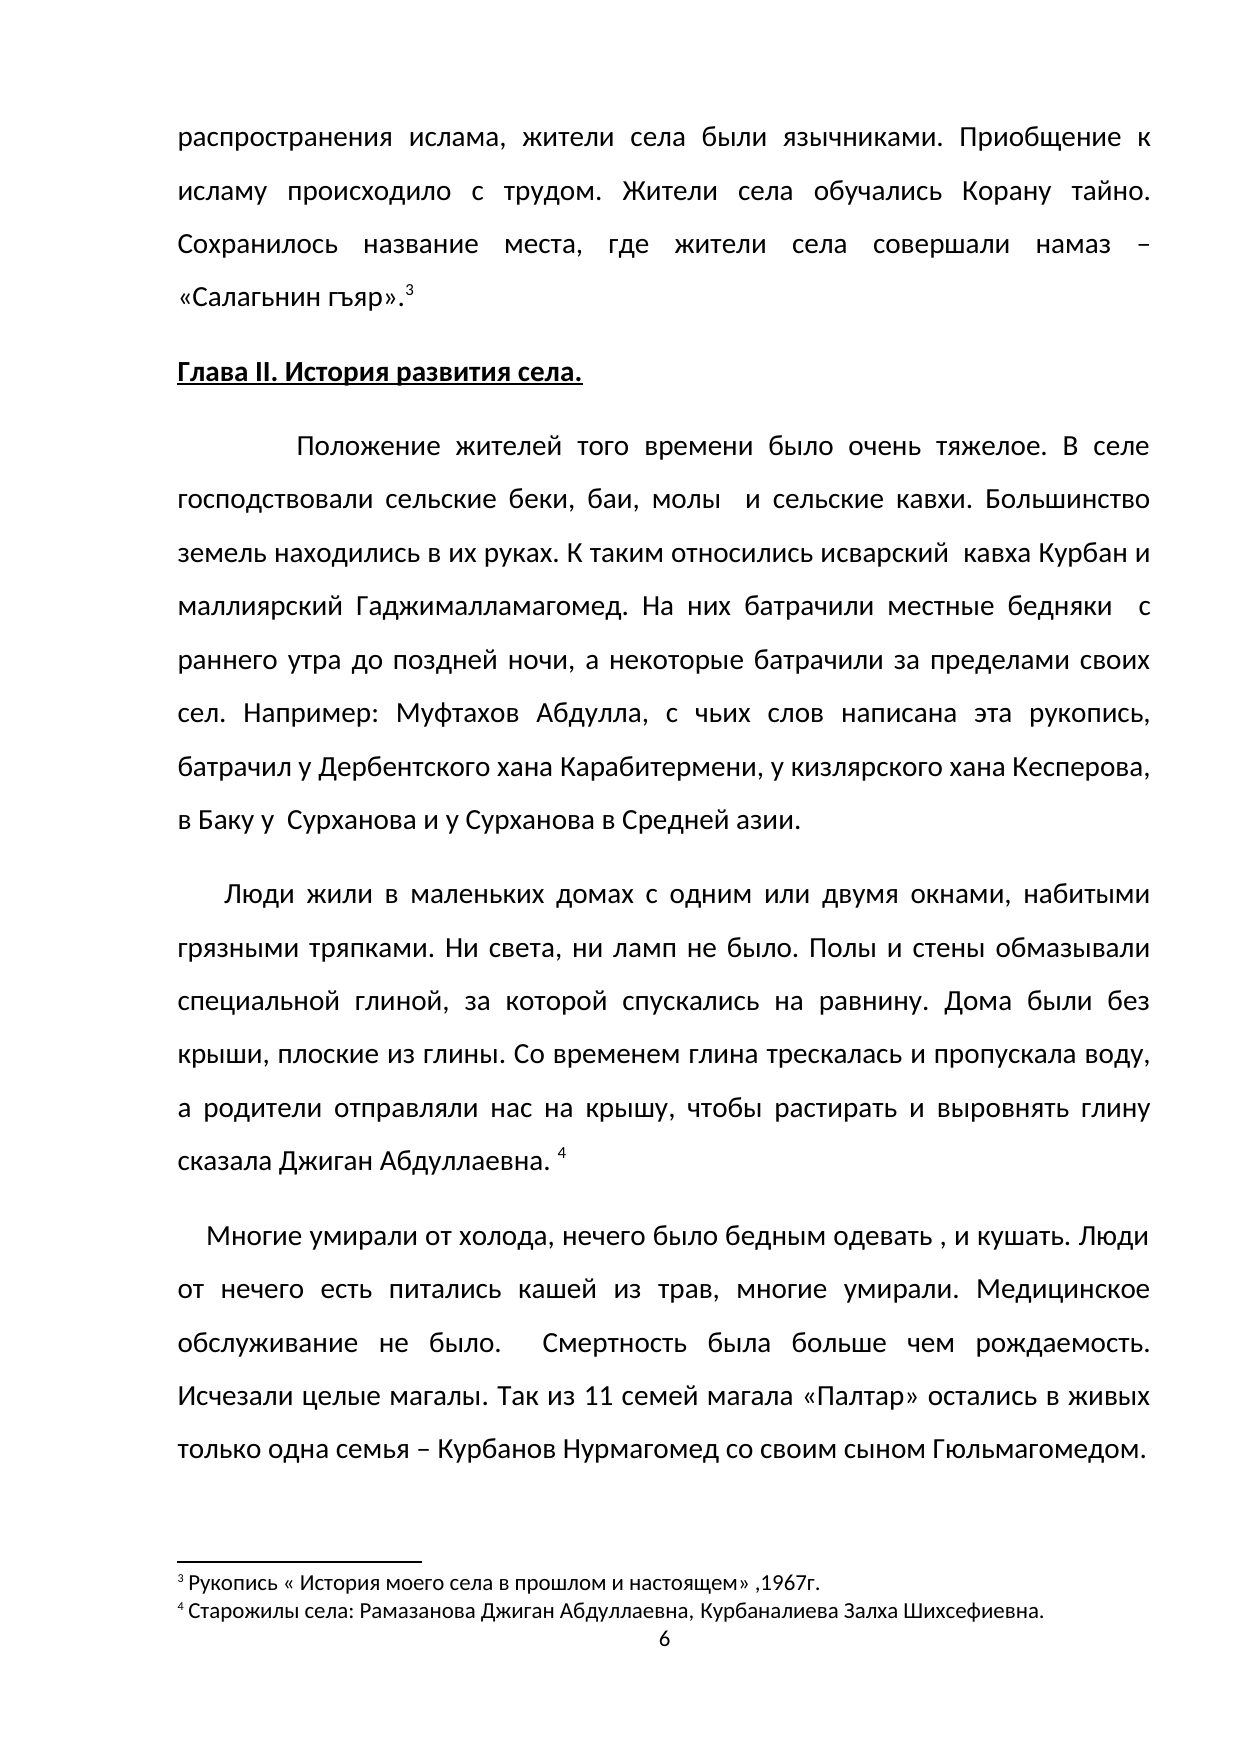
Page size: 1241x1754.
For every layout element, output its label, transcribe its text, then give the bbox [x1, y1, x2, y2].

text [177, 118, 1152, 314]
text Многие умирали от холода, нечего было бедным одевать , и кушать. Люди от нечего есть питались кашей из трав, многие умирали. Медицинское обслуживание не было. Смертность была больше чем рождаемость. Исчезали целые магалы. Так из 11 семей магала «Палтар» остались в живых только одна семья – Курбанов Нурмагомед со своим сыном Гюльмагомедом. [177, 1217, 1152, 1466]
text Люди жили в маленьких домах с одним или двумя окнами, набитыми грязными тряпками. Ни света, ни ламп не было. Полы и стены обмазывали специальной глиной, за которой спускались на равнину. Дома были без крыши, плоские из глины. Со временем глина трескалась и пропускала воду, а родители отправляли нас на крышу, чтобы растирать и выровнять глину сказала Джиган Абдуллаевна. [177, 875, 1152, 1178]
text Глава II. История развития села. [177, 353, 1152, 388]
text Положение жителей того времени было очень тяжелое. В селе господствовали сельские беки, баи, молы и сельские кавхи. Большинство земель находились в их руках. К таким относились исварский кавха Курбан и маллиярский Гаджималламагомед. На них батрачили местные бедняки с раннего утра до поздней ночи, а некоторые батрачили за пределами своих сел. Например: Муфтахов Абдулла, с чьих слов написана эта рукопись, батрачил у Дербентского хана Карабитермени, у кизлярского хана Кесперова, в Баку у Сурханова и у Сурханова в Средней азии. [177, 427, 1152, 837]
